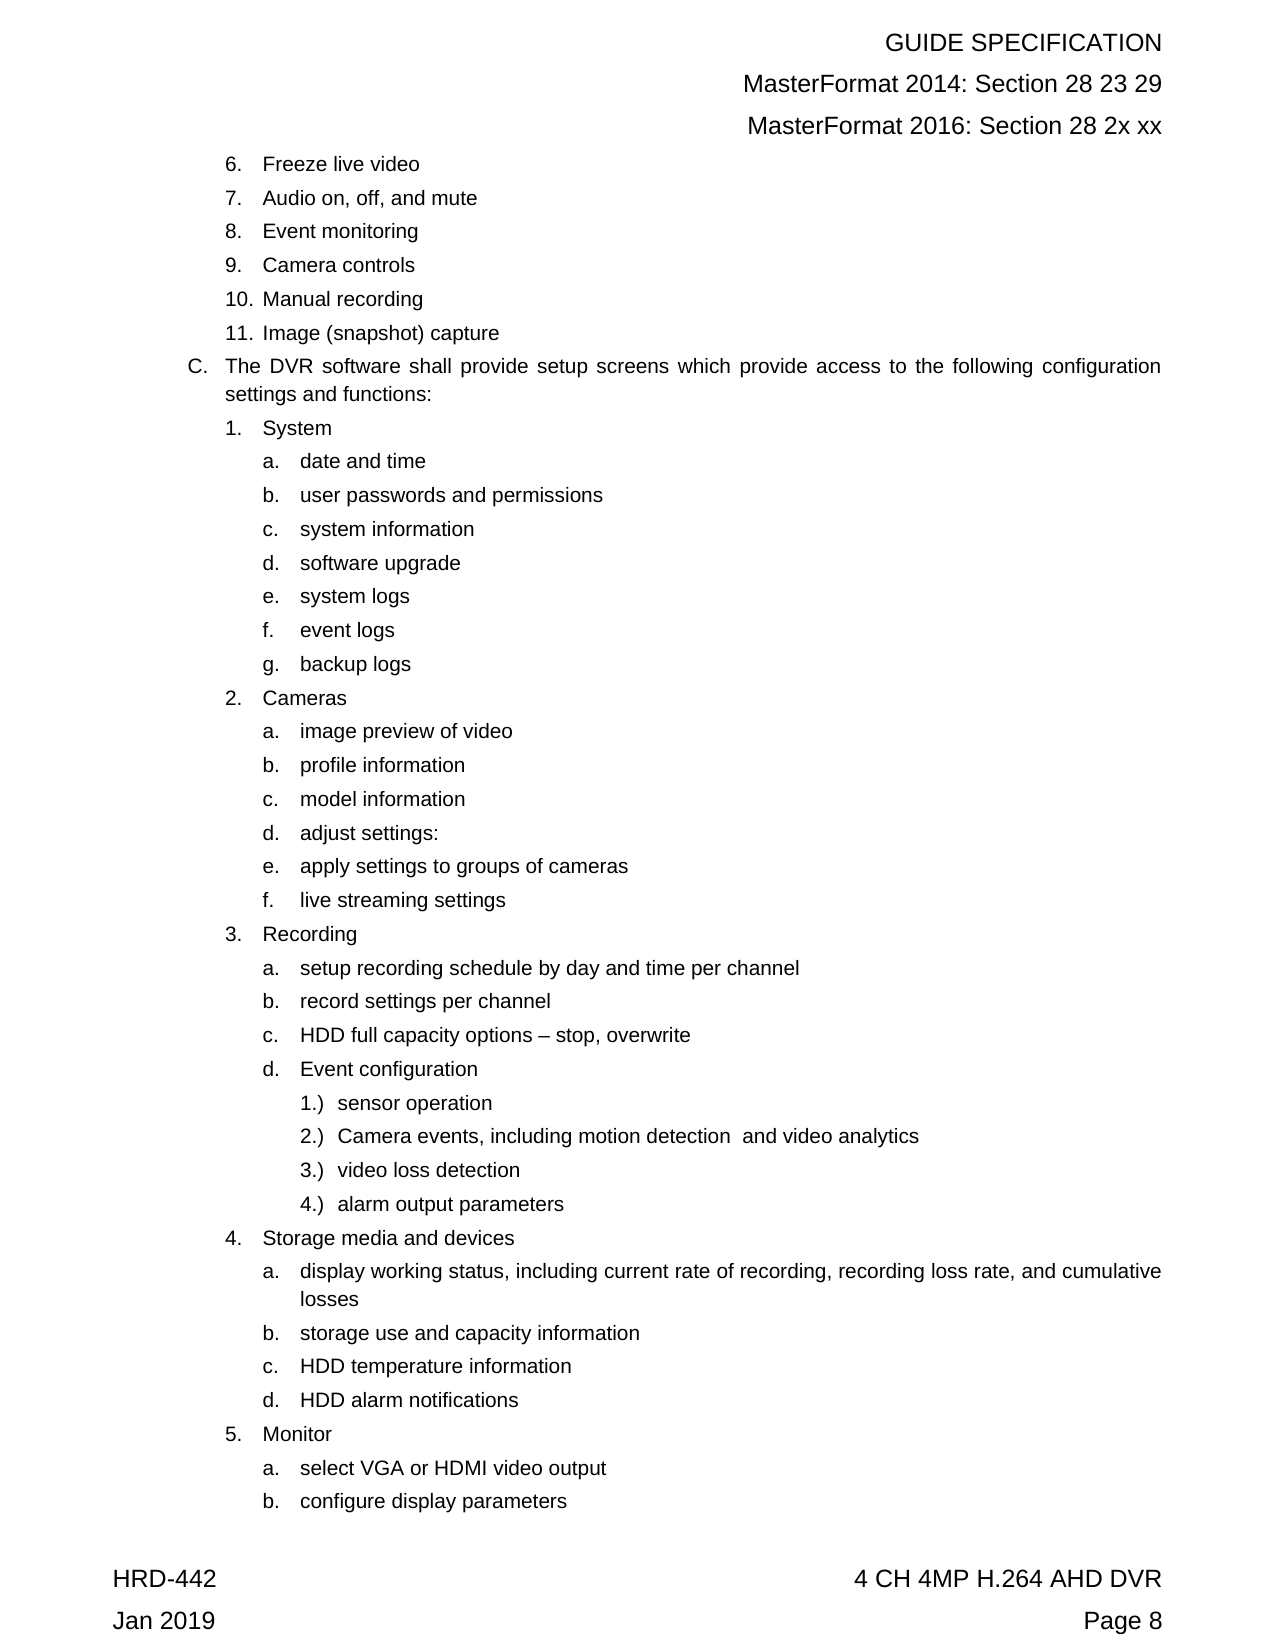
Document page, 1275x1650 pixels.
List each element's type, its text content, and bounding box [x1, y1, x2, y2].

list Recording [225, 922, 1162, 946]
list Camera events, including motion detection and video analytics [300, 1124, 1162, 1148]
list HDD full capacity options – stop, overwrite [262, 1023, 1162, 1047]
list HDD temperature information [262, 1354, 1162, 1378]
list backup logs [262, 652, 1162, 676]
list record settings per channel [262, 989, 1162, 1013]
list Freeze live video [225, 152, 1162, 176]
list system logs [262, 584, 1162, 608]
list image preview of video [262, 719, 1162, 743]
list adjust settings: [262, 821, 1162, 844]
list Manual recording [225, 287, 1162, 311]
list sensor operation [300, 1091, 1162, 1114]
list apply settings to groups of cameras [262, 854, 1162, 878]
list video loss detection [300, 1158, 1162, 1182]
list profile information [262, 753, 1162, 777]
list The DVR software shall provide setup screens which provide access to the following configuration settings and functions: [187, 354, 1162, 406]
list live streaming settings [262, 888, 1162, 912]
list Cameras [225, 686, 1162, 709]
list software upgrade [262, 551, 1162, 574]
list System [225, 416, 1162, 439]
list storage use and capacity information [262, 1321, 1162, 1344]
list model information [262, 787, 1162, 811]
list display working status, including current rate of recording, recording loss rate, and cumulative losses [262, 1259, 1162, 1311]
list user passwords and permissions [262, 483, 1162, 507]
list Image (snapshot) capture [225, 321, 1162, 344]
list system information [262, 517, 1162, 541]
list alarm output parameters [300, 1192, 1162, 1216]
list Storage media and devices [225, 1226, 1162, 1249]
list Audio on, off, and mute [225, 186, 1162, 209]
list Event monitoring [225, 219, 1162, 243]
list event logs [262, 618, 1162, 642]
list Camera controls [225, 253, 1162, 277]
list date and time [262, 449, 1162, 473]
list HDD alarm notifications [262, 1388, 1162, 1412]
list select VGA or HDMI video output [262, 1456, 1162, 1479]
list Event configuration [262, 1057, 1162, 1081]
list Monitor [225, 1422, 1162, 1446]
list setup recording schedule by day and time per channel [262, 956, 1162, 979]
list configure display parameters [262, 1489, 1162, 1513]
